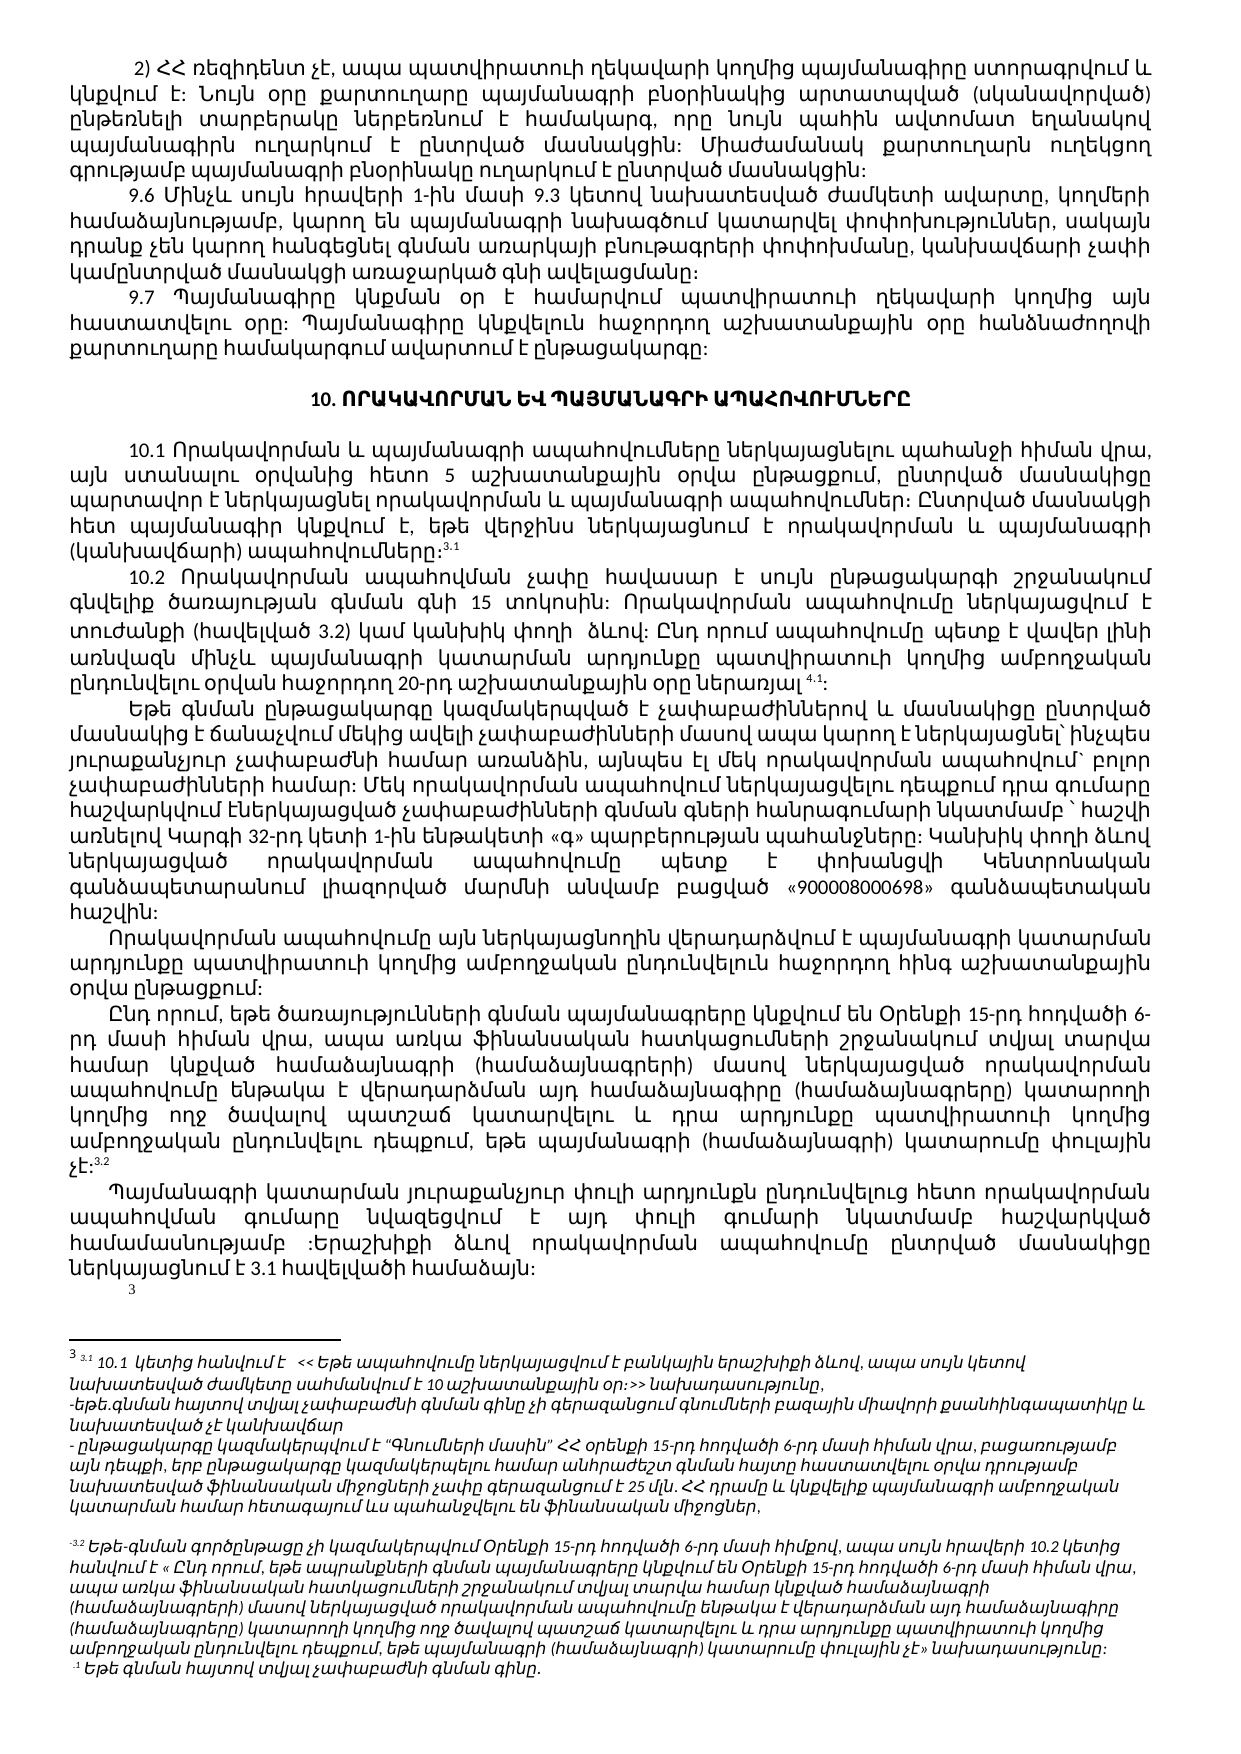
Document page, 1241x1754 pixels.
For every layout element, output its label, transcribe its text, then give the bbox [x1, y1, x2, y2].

text 10.2 Որակավորման ապահովման չափը հավասար է սույն ընթացակարգի շրջանակում գնվելիք ծառայության գնման գնի 15 տոկոսին: Որակավորման ապահովումը ներկայացվում է տուժանքի (հավելված 3.2) կամ կանխիկ փողի ձևով: Ընդ որում ապահովումը պետք է վավեր լինի առնվազն մինչև պայմանագրի կատարման արդյունքը պատվիրատուի կողմից ամբողջական ընդունվելու օրվան հաջորդող 20-րդ աշխատանքային օրը ներառյալ 4․1: [69, 564, 1152, 696]
text Պայմանագրի կատարման յուրաքանչյուր փուլի արդյունքն ընդունվելուց հետո որակավորման ապահովման գումարը նվազեցվում է այդ փուլի գումարի նկատմամբ հաշվարկված համամասնությամբ :Երաշխիքի ձևով որակավորման ապահովումը ընտրված մասնակիցը ներկայացնում է 3.1 հավելվածի համաձայն: [69, 1179, 1152, 1281]
text 10.1 Որակավորման և պայմանագրի ապահովումները ներկայացնելու պահանջի հիման վրա, այն ստանալու օրվանից հետո 5 աշխատանքային օրվա ընթացքում, ընտրված մասնակիցը պարտավոր է ներկայացնել որակավորման և պայմանագրի ապահովումներ։ Ընտրված մասնակցի հետ պայմանագիր կնքվում է, եթե վերջինս ներկայացնում է որակավորման և պայմանագրի (կանխավճարի) ապահովումները։3․1 [69, 437, 1152, 564]
text Ընդ որում, եթե ծառայությունների գնման պայմանագրերը կնքվում են Օրենքի 15-րդ հոդվածի 6-րդ մասի հիման վրա, ապա առկա ֆինանսական հատկացումների շրջանակում տվյալ տարվա համար կնքված համաձայնագրի (համաձայնագրերի) մասով ներկայացված որակավորման ապահովումը ենթակա է վերադարձման այդ համաձայնագիրը (համաձայնագրերը) կատարողի կողմից ողջ ծավալով պատշաճ կատարվելու և դրա արդյունքը պատվիրատուի կողմից ամբողջական ընդունվելու դեպքում, եթե պայմանագրի (համաձայնագրի) կատարումը փուլային չէ:3.2 [69, 1001, 1152, 1179]
text 10. ՈՐԱԿԱՎՈՐՄԱՆ ԵՎ ՊԱՅՄԱՆԱԳՐԻ ԱՊԱՀՈՎՈՒՄՆԵՐԸ [69, 386, 1152, 411]
text Եթե գնման ընթացակարգը կազմակերպված է չափաբաժիններով և մասնակիցը ընտրված մասնակից է ճանաչվում մեկից ավելի չափաբաժինների մասով ապա կարող է ներկայացնել՝ ինչպես յուրաքանչյուր չափաբաժնի համար առանձին, այնպես էլ մեկ որակավորման ապահովում` բոլոր չափաբաժինների համար: Մեկ որակավորման ապահովում ներկայացվելու դեպքում դրա գումարը հաշվարկվում էներկայացված չափաբաժինների գնման գների հանրագումարի նկատմամբ ՝ հաշվի առնելով Կարգի 32-րդ կետի 1-ին ենթակետի «գ» պարբերության պահանջները: Կանխիկ փողի ձևով ներկայացված որակավորման ապահովումը պետք է փոխանցվի Կենտրոնական գանձապետարանում լիազորված մարմնի անվամբ բացված «900008000698» գանձապետական հաշվին: [69, 696, 1152, 925]
text 2) ՀՀ ռեզիդենտ չէ, ապա պատվիրատուի ղեկավարի կողմից պայմանագիրը ստորագրվում և կնքվում է: Նույն օրը քարտուղարը պայմանագրի բնօրինակից արտատպված (սկանավորված) ընթեռնելի տարբերակը ներբեռնում է համակարգ, որը նույն պահին ավտոմատ եղանակով պայմանագիրն ուղարկում է ընտրված մասնակցին: Միաժամանակ քարտուղարն ուղեկցող գրությամբ պայմանագրի բնօրինակը ուղարկում է ընտրված մասնակցին: [69, 56, 1152, 183]
text Որակավորման ապահովումը այն ներկայացնողին վերադարձվում է պայմանագրի կատարման արդյունքը պատվիրատուի կողմից ամբողջական ընդունվելուն հաջորդող հինգ աշխատանքային օրվա ընթացքում: [69, 925, 1152, 1001]
text 9.7 Պայմանագիրը կնքման օր է համարվում պատվիրատուի ղեկավարի կողմից այն հաստատվելու օրը: Պայմանագիրը կնքվելուն հաջորդող աշխատանքային օրը հանձնաժողովի քարտուղարը համակարգում ավարտում է ընթացակարգը: [69, 284, 1152, 361]
text 9.6 Մինչև սույն հրավերի 1-ին մասի 9.3 կետով նախատեսված ժամկետի ավարտը, կողմերի համաձայնությամբ, կարող են պայմանագրի նախագծում կատարվել փոփոխություններ, սակայն դրանք չեն կարող հանգեցնել գնման առարկայի բնութագրերի փոփոխմանը, կանխավճարի չափի կամընտրված մասնակցի առաջարկած գնի ավելացմանը։ [69, 183, 1152, 284]
